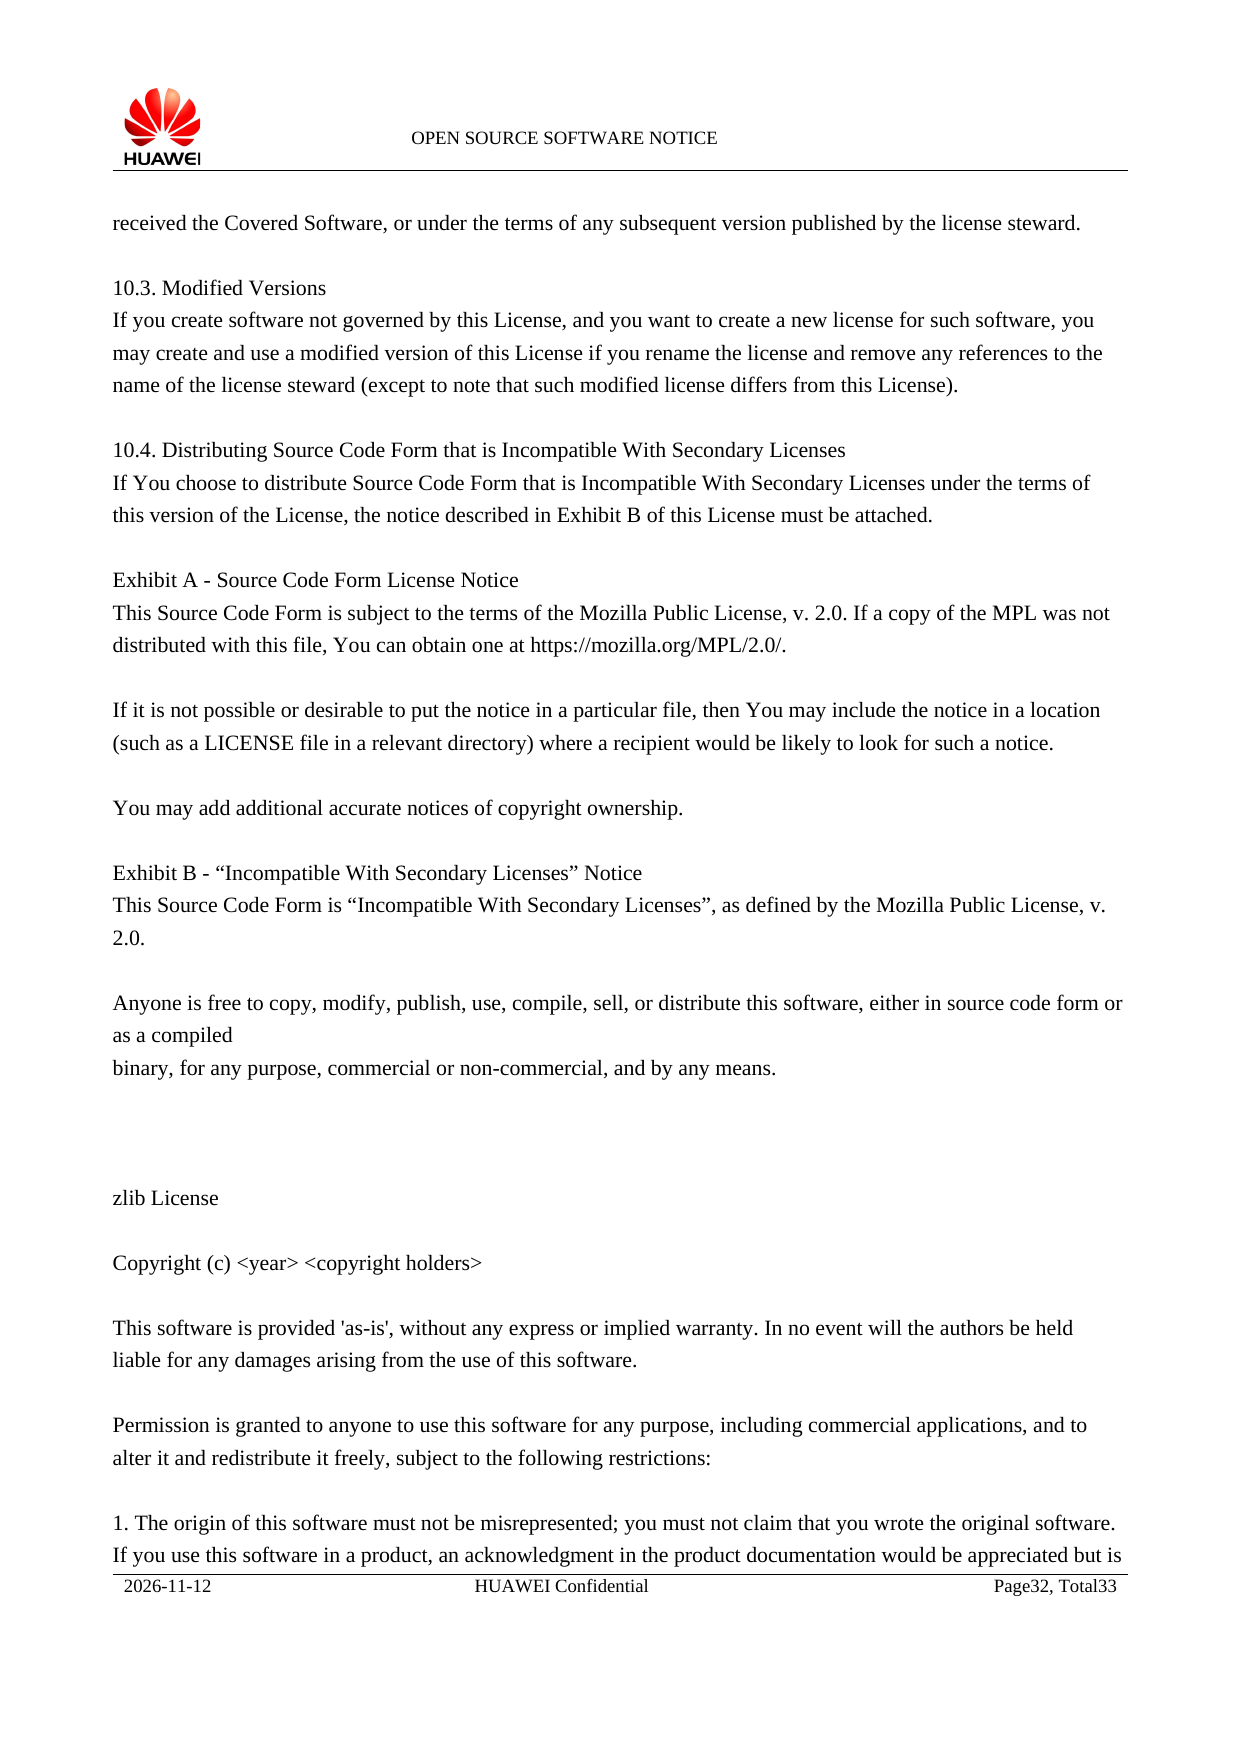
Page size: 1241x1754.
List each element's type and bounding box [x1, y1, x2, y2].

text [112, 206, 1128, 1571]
picture [124, 88, 201, 165]
